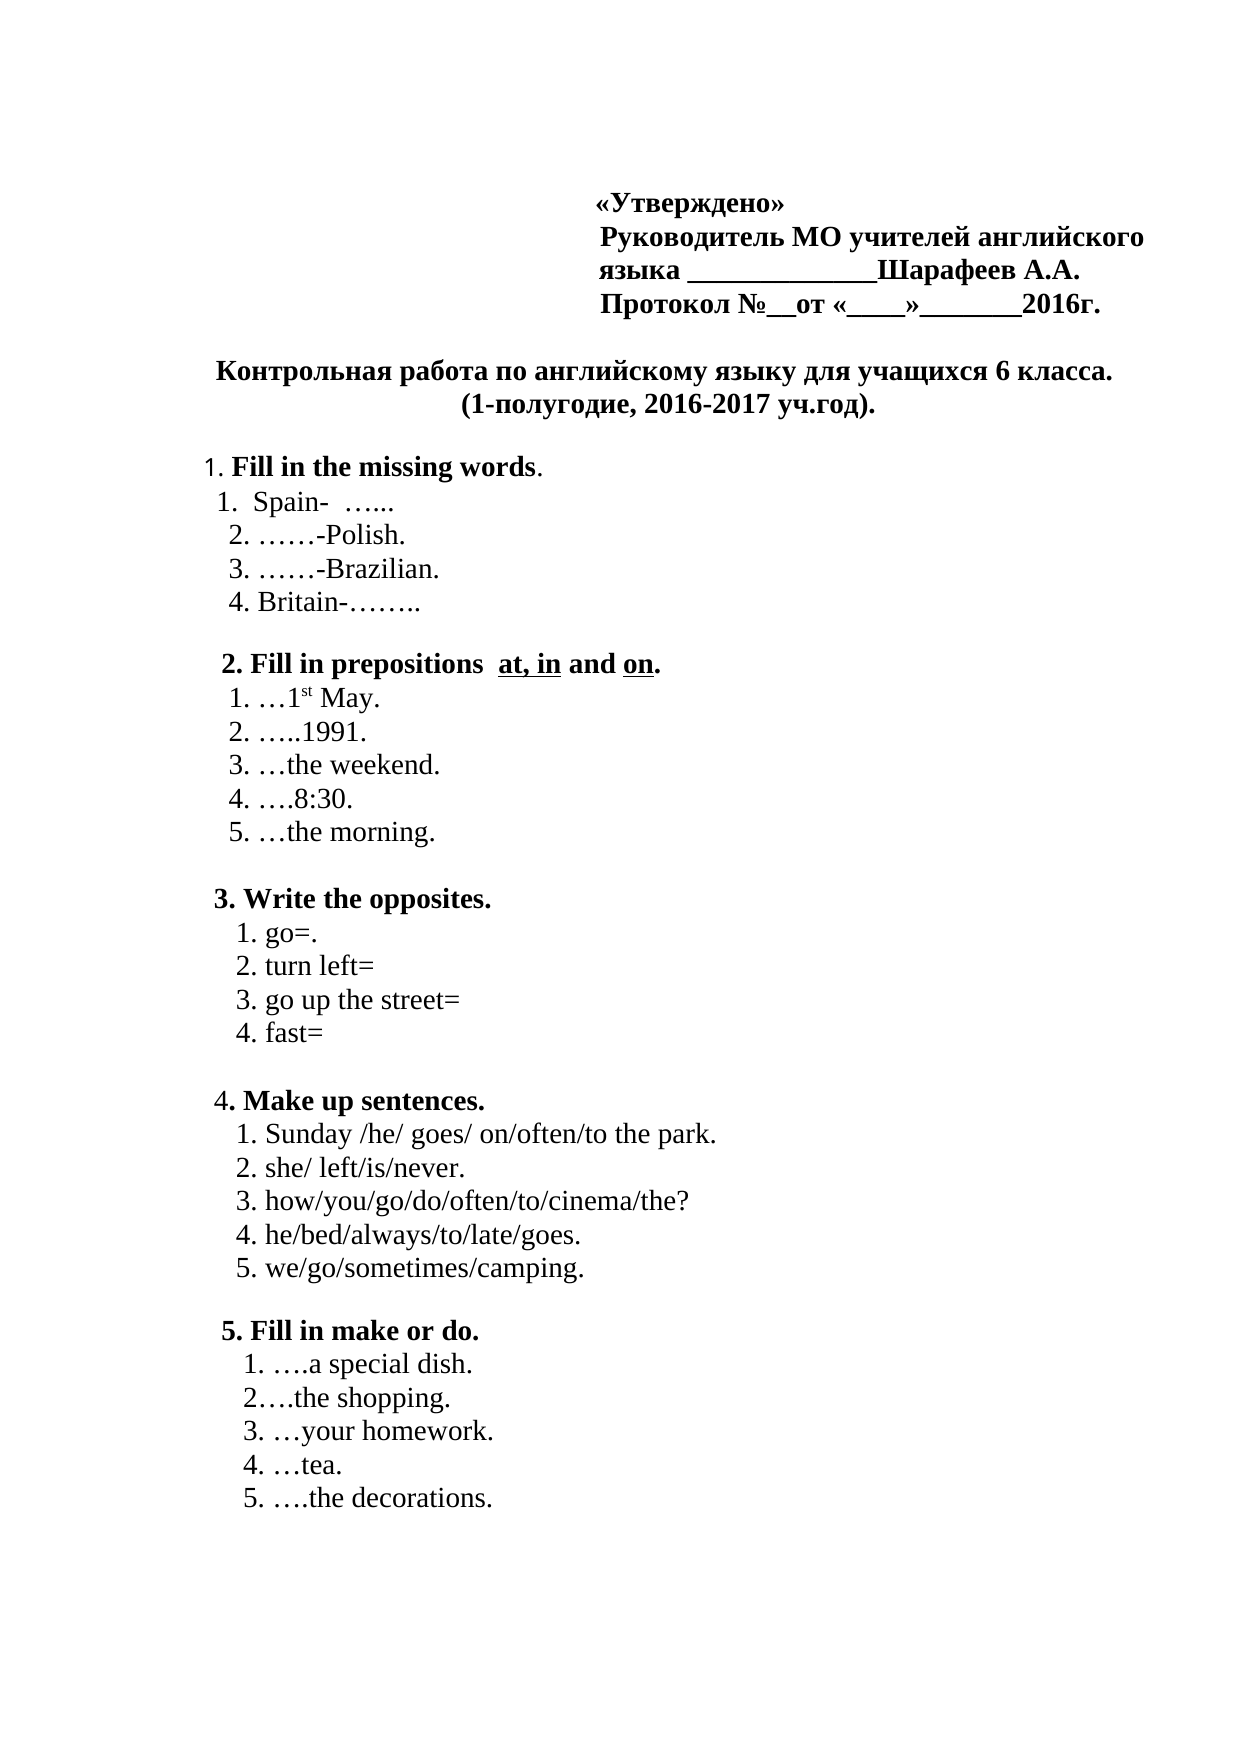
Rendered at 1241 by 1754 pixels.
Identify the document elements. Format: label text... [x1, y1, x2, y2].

text 2….the shopping. [177, 1380, 1152, 1413]
text 3. …your homework. [177, 1413, 1152, 1447]
text 2. she/ left/is/never. [177, 1150, 1152, 1183]
text 3. Write the opposites. [177, 881, 1152, 915]
text 4. …tea. [177, 1447, 1152, 1480]
text 1. Fill in the missing words. [177, 449, 1152, 484]
text 3. …the weekend. [177, 747, 1152, 781]
text (1-полугодие, 2016-2017 уч.год). [177, 386, 1152, 420]
text 1. ….a special dish. [177, 1346, 1152, 1380]
text 2. turn left= [177, 948, 1152, 982]
text 2. …..1991. [177, 714, 1152, 747]
text 5. …the morning. [177, 814, 1152, 848]
text 4. ….8:30. [177, 781, 1152, 814]
text 2. Fill in prepositions at, in and on. [177, 647, 1152, 680]
text 4. he/bed/always/to/late/goes. [177, 1217, 1152, 1250]
text 3. how/you/go/do/often/to/cinema/the? [177, 1183, 1152, 1217]
text 1. go=. [177, 915, 1152, 948]
text 1. Spain- …... [177, 484, 1152, 517]
text 1. Sunday /he/ goes/ on/often/to the park. [177, 1116, 1152, 1150]
text 3. go up the street= [177, 982, 1152, 1016]
text Руководитель МО учителей английского [177, 219, 1152, 252]
text 4. Britain-…….. [177, 584, 1152, 618]
text 4. Make up sentences. [177, 1083, 1152, 1116]
text 1. …1st May. [177, 680, 1152, 714]
text языка _____________Шарафеев А.А. [177, 252, 1152, 286]
text 5. ….the decorations. [177, 1480, 1152, 1514]
text «Утверждено» [177, 185, 1152, 219]
text Контрольная работа по английскому языку для учащихся 6 класса. [177, 353, 1152, 386]
text 3. ……-Brazilian. [177, 551, 1152, 584]
text 5. Fill in make or do. [177, 1313, 1152, 1346]
text 4. fast= [177, 1016, 1152, 1049]
text 5. we/go/sometimes/camping. [177, 1250, 1152, 1284]
text 2. ……-Polish. [177, 517, 1152, 551]
text Протокол №__от «____»_______2016г. [177, 286, 1152, 319]
